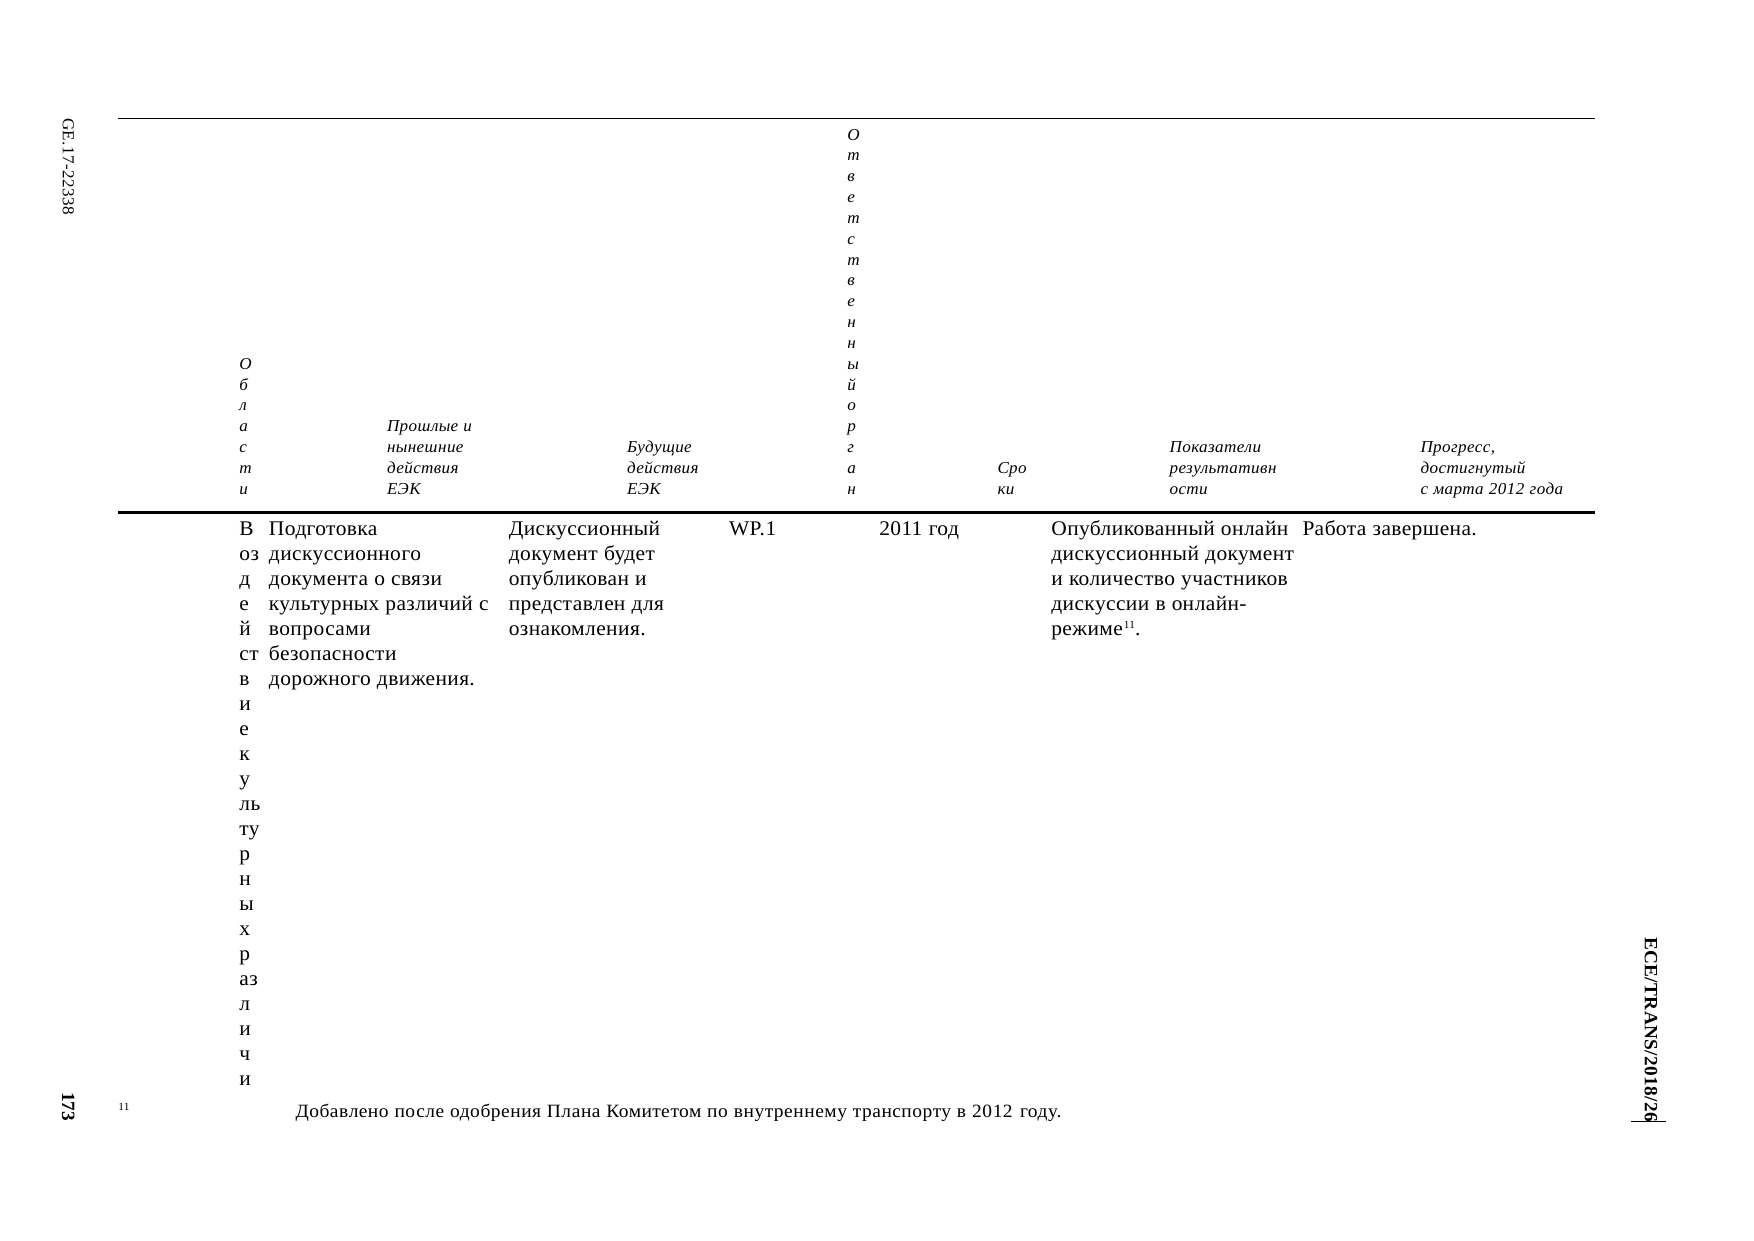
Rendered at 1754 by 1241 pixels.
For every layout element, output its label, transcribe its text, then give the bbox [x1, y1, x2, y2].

table_cell Опубликованный онлайн дискуссионный документ и количество участников дискуссии в онлайн-режиме. [1048, 514, 1299, 1086]
table_header Прошлые и нынешние действия ЕЭК [266, 119, 506, 511]
table_cell Дискуссионный документ будет опубликован и представлен для ознакомления. [506, 514, 726, 1086]
table_header Прогресс, достигнутый с марта 2012 года [1299, 119, 1595, 511]
table_cell Подготовка дискуссионного документа о связи культурных различий с вопросами безопасности дорожного движения. [266, 514, 506, 1086]
table_cell Работа завершена. [1299, 514, 1595, 1086]
table_header Области [118, 119, 266, 511]
table_header Показатели результативности [1048, 119, 1299, 511]
table_header Будущие действия ЕЭК [506, 119, 726, 511]
table_cell 2011 год [876, 514, 1048, 1086]
table_header Сроки [876, 119, 1048, 511]
table_cell WP.1 [726, 514, 876, 1086]
table_cell Воздействие культурных различий на безопасность дорожного движения [118, 514, 266, 1086]
table_header Ответственный орган [726, 119, 876, 511]
